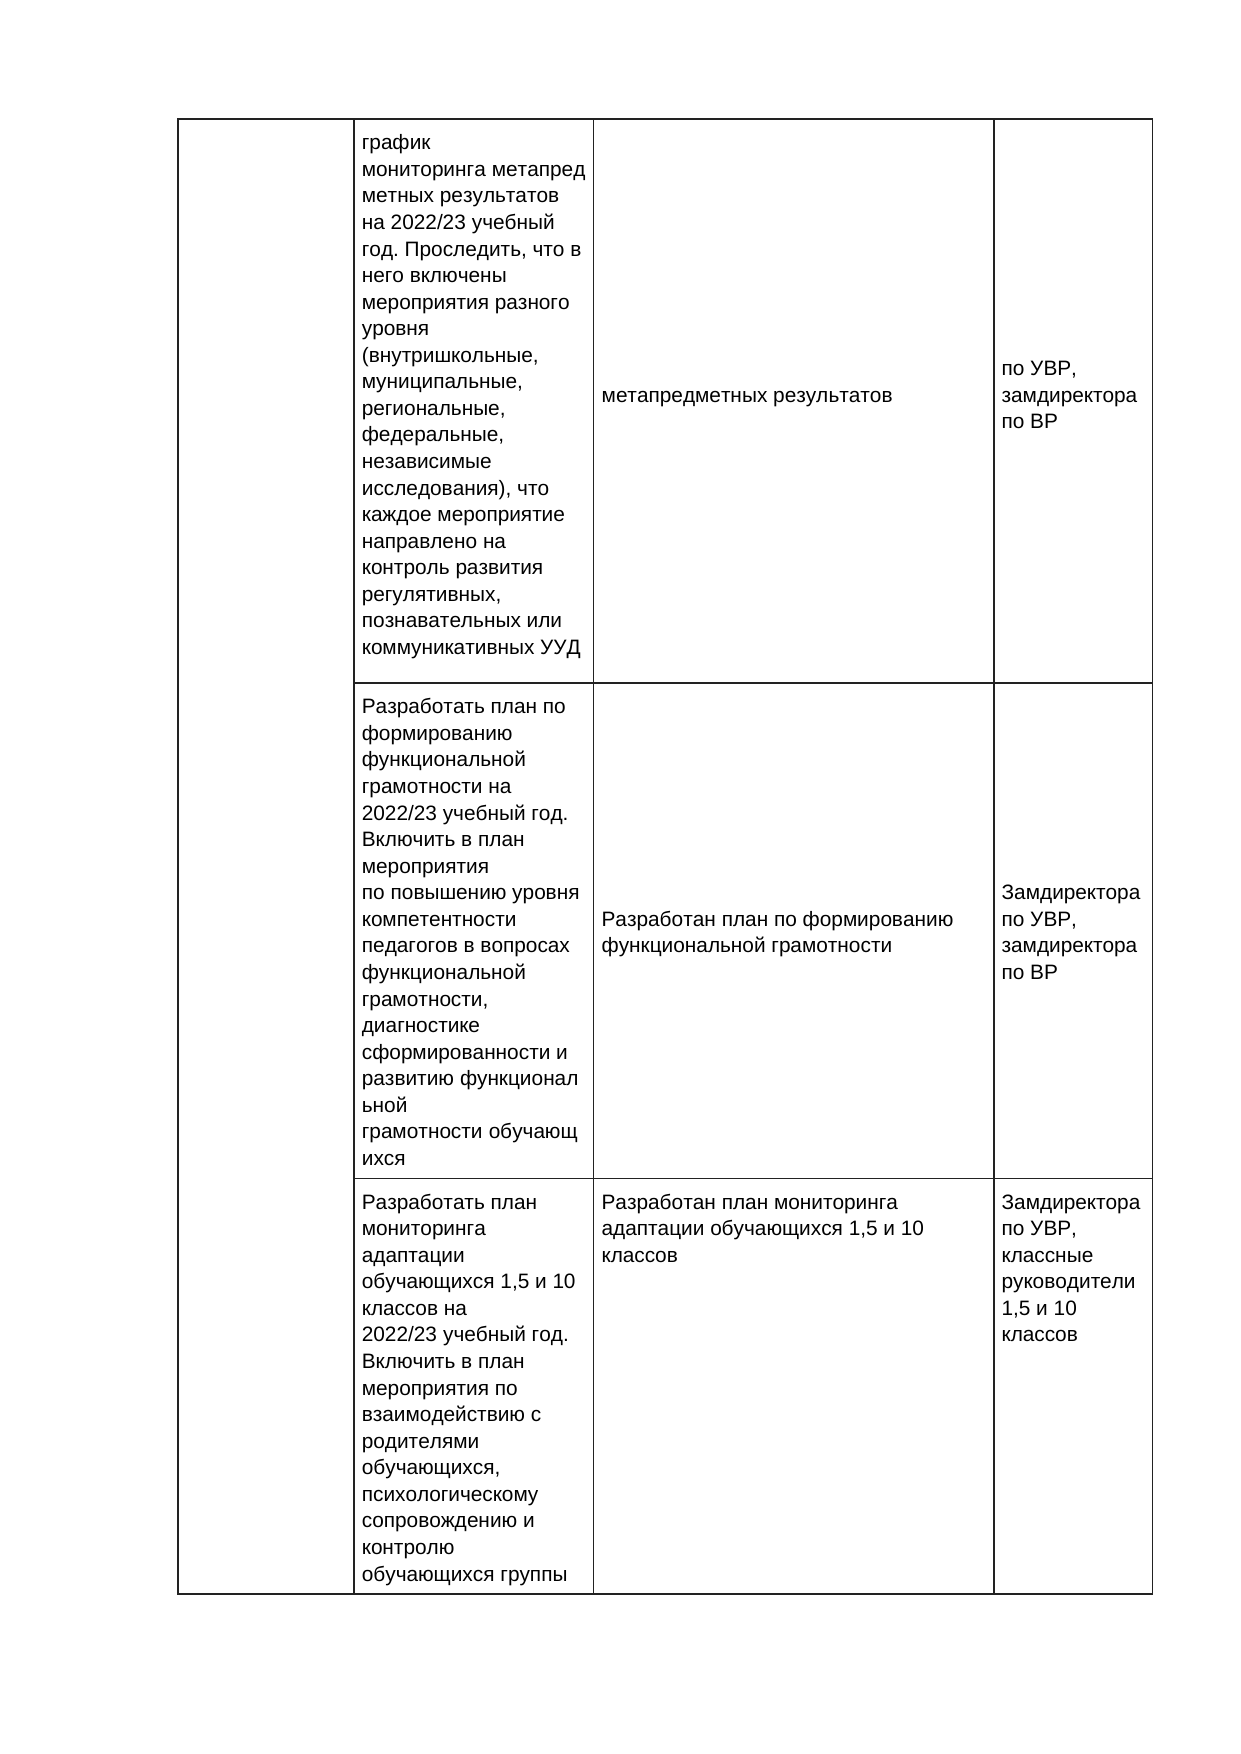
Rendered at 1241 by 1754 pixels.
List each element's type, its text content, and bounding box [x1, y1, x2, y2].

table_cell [594, 120, 993, 682]
table_cell Замдиректора по УВР, замдиректора по ВР [995, 684, 1152, 1177]
table_cell Разработан план по формированию функциональной грамотности [594, 684, 993, 1177]
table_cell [355, 1179, 593, 1593]
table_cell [355, 120, 593, 682]
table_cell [995, 120, 1152, 682]
table_cell Разработать план по формированию функциональной грамотности на 2022/23 учебный год. Включить в план мероприятия по повышению уровня компетентности педагогов в вопросах функциональной грамотности, диагностике сформированности и развитию функциональной грамотности обучающихся [355, 684, 593, 1177]
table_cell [594, 1179, 993, 1593]
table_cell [995, 1179, 1152, 1593]
